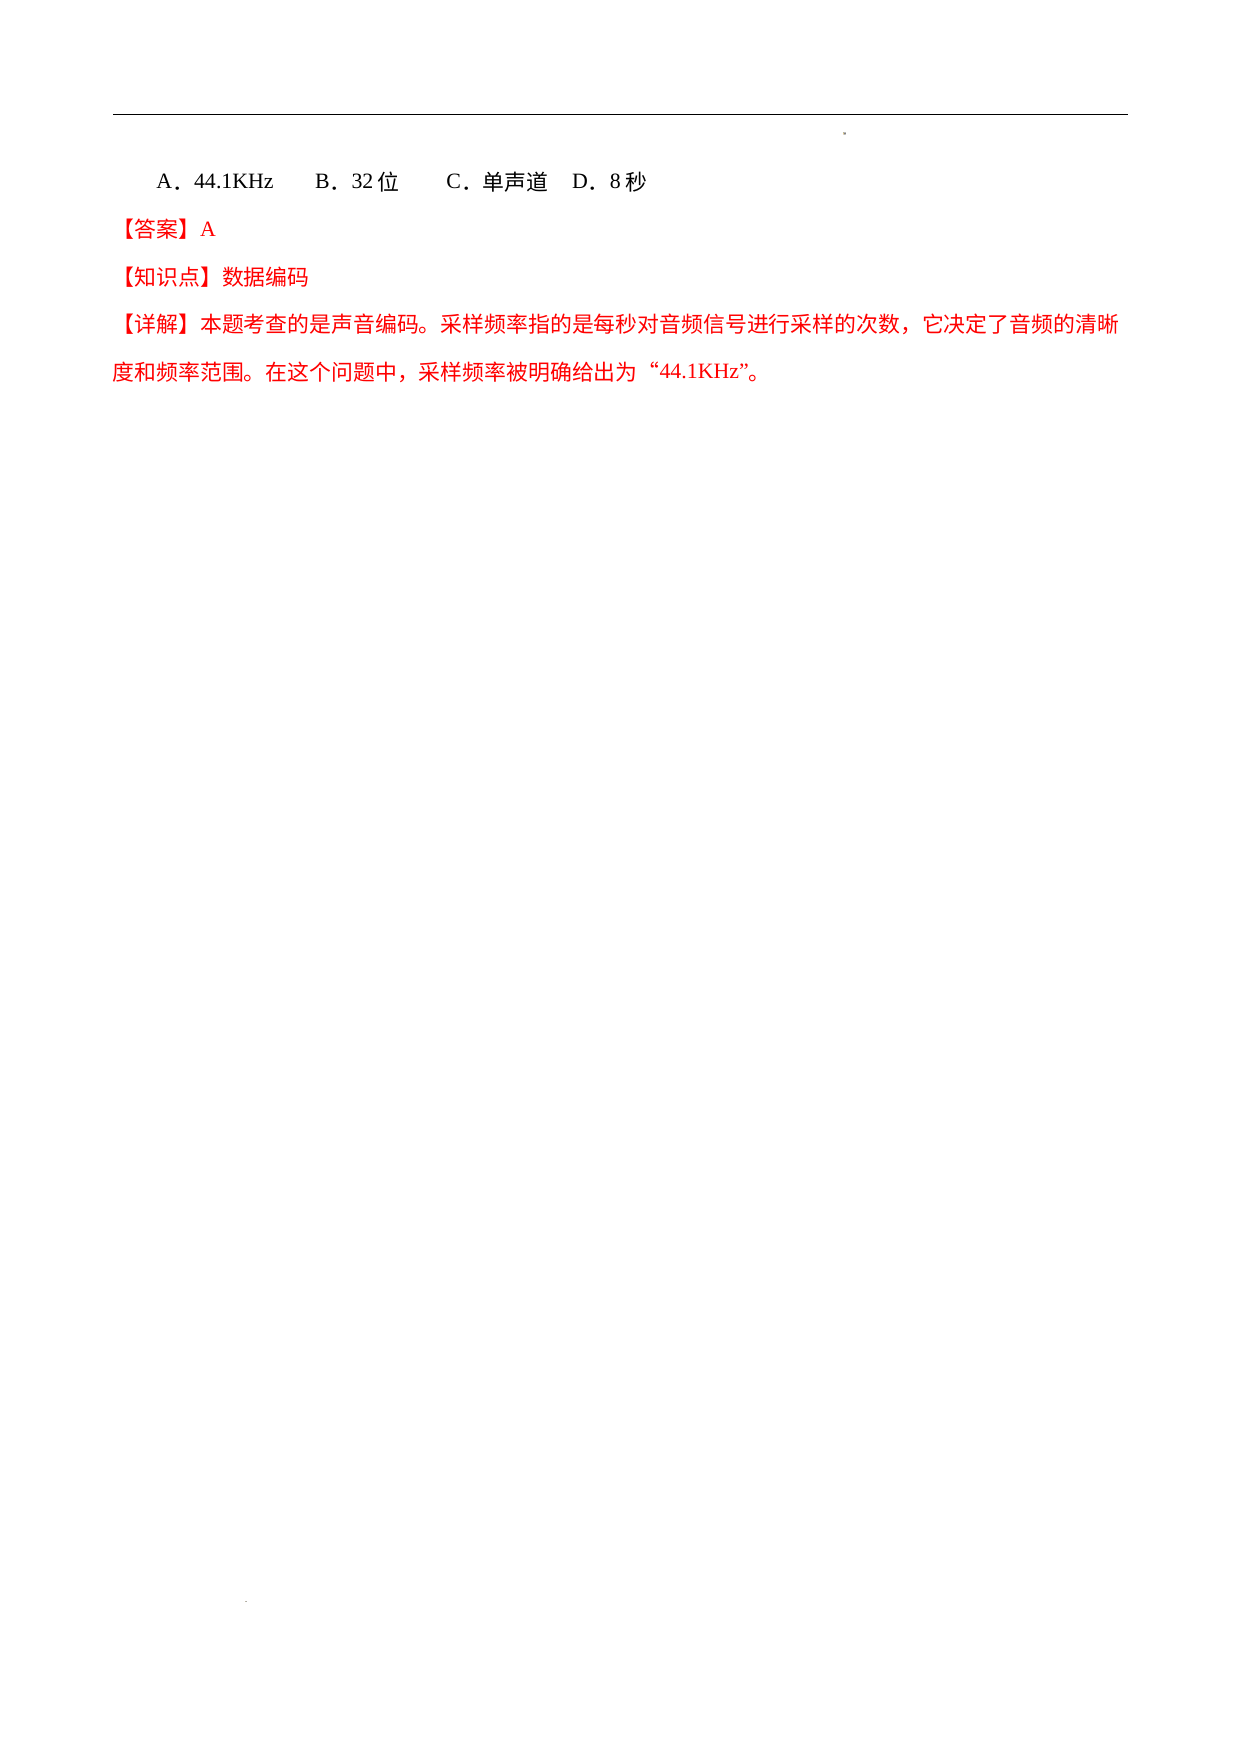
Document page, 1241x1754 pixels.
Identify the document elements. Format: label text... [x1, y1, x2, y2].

text 【详解】本题考查的是声音编码。采样频率指的是每秒对音频信号进行采样的次数，它决定了音频的清晰度和频率范围。在这个问题中，采样频率被明确给出为“44.1KHz”。 [112, 307, 1128, 386]
text 【答案】A [112, 212, 1128, 244]
text 【知识点】数据编码 [112, 260, 1128, 291]
text A．44.1KHz B．32位 C．单声道 D．8秒 [112, 165, 1128, 196]
